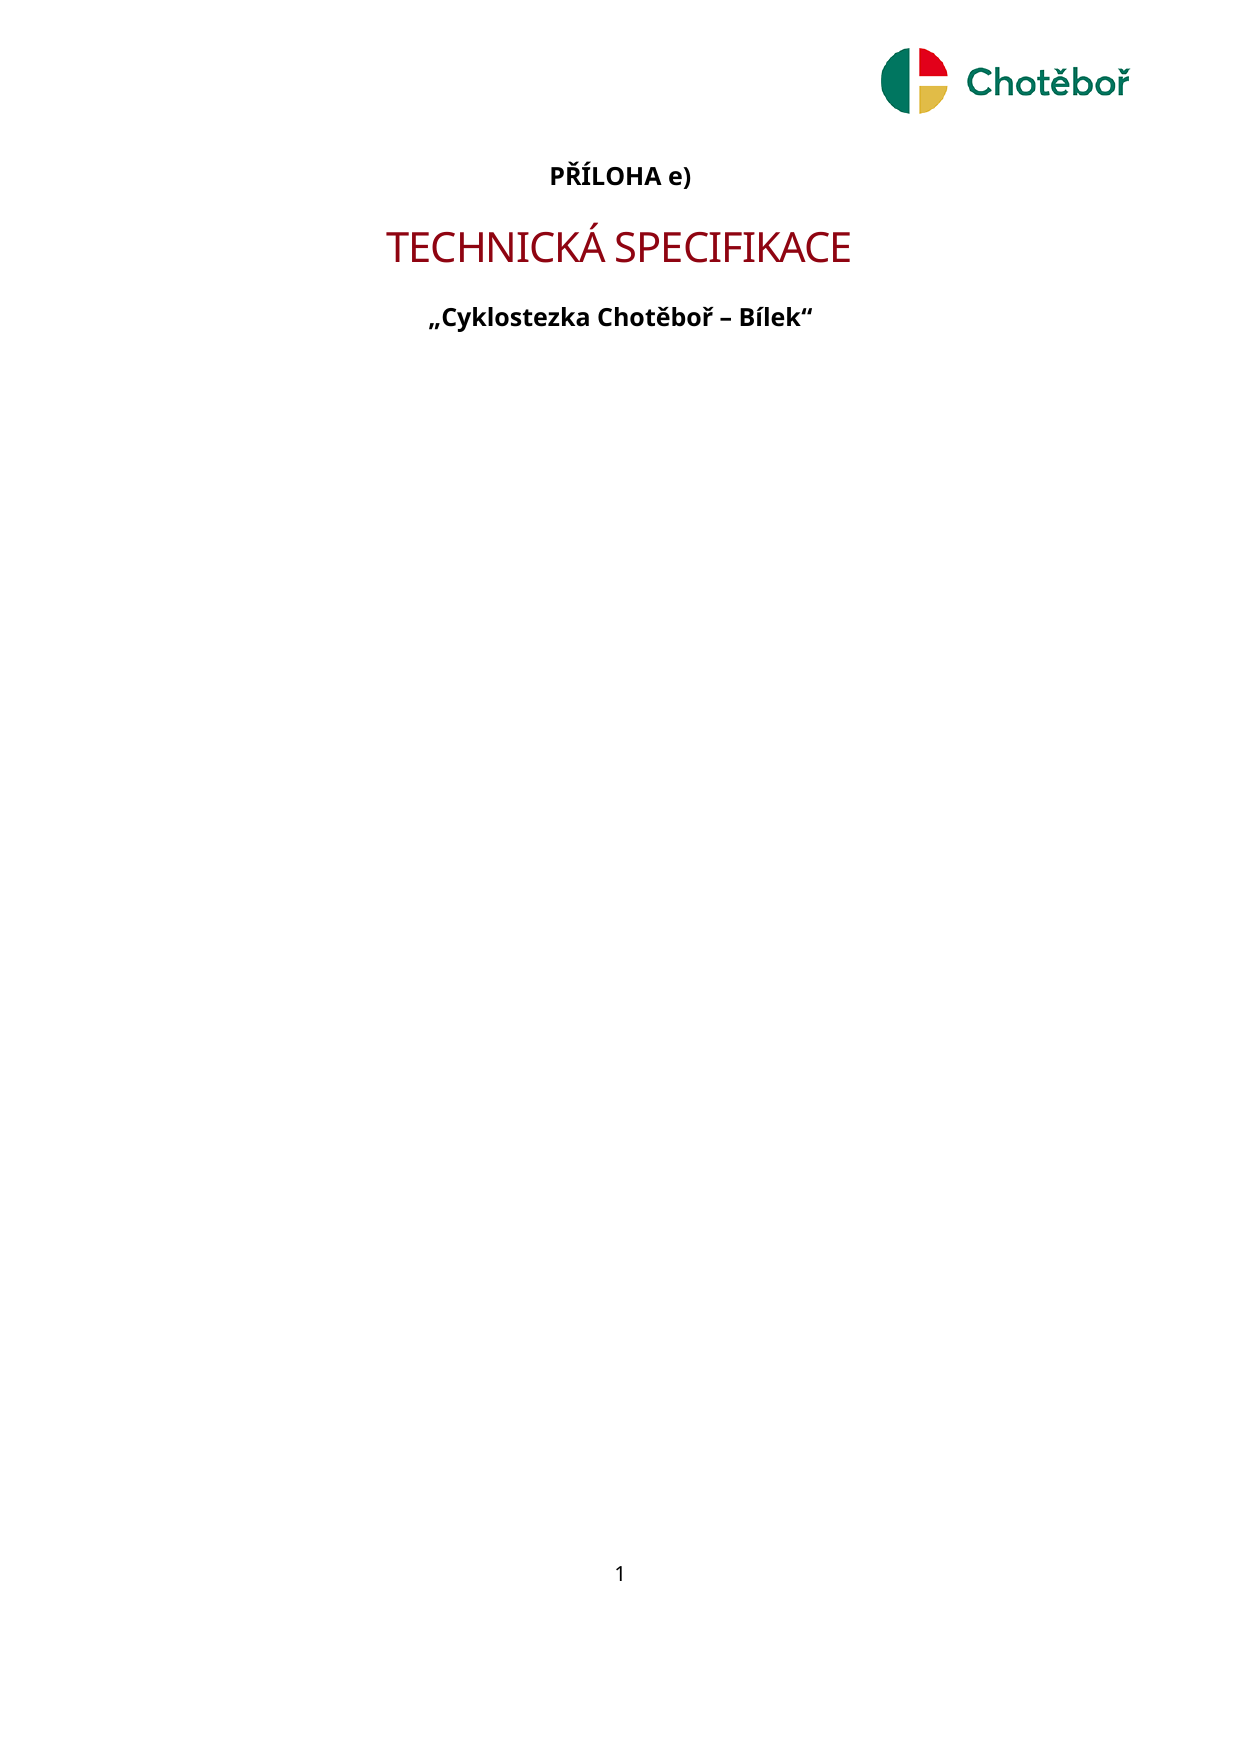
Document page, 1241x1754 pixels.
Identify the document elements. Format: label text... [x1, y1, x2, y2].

title technická specifikace [148, 218, 1093, 275]
list „Cyklostezka Chotěboř – Bílek“ [148, 300, 1093, 334]
subtitle PŘÍLOHA e) [148, 159, 1093, 193]
picture [874, 41, 1136, 117]
